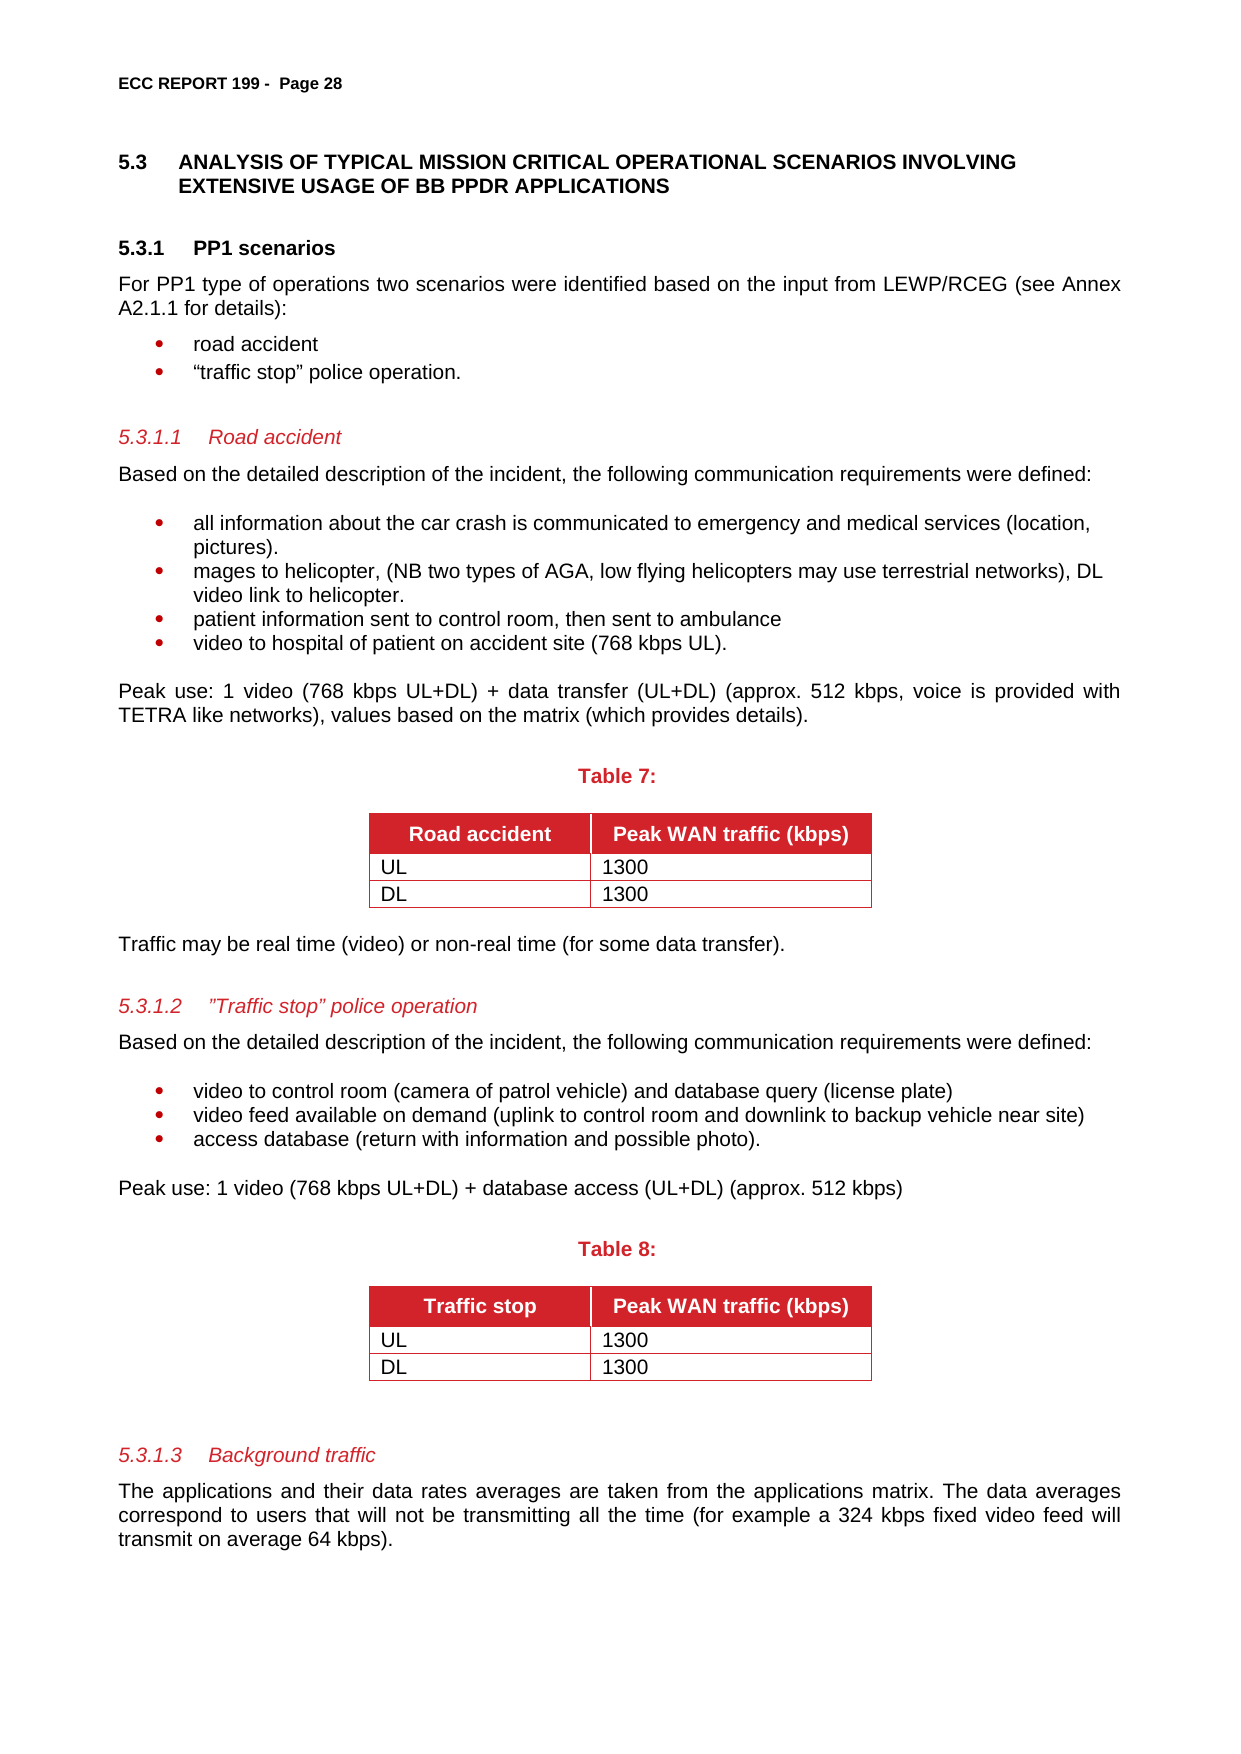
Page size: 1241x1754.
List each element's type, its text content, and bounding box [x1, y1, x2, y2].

table_header Peak WAN traffic (kbps) [592, 814, 871, 853]
text For PP1 type of operations two scenarios were identified based on the input from LEWP/RCEG (see Annex A2.1.1 for details): [118, 272, 1122, 320]
subtitle Analysis of typical mission critical operational scenarios involving extensive usage of BB PPDR applications [118, 150, 1122, 198]
list patient information sent to control room, then sent to ambulance [156, 606, 1122, 631]
table_header Peak WAN traffic (kbps) [592, 1287, 871, 1326]
table_cell DL [370, 1354, 590, 1380]
table_header Traffic stop [370, 1287, 590, 1326]
subtitle Background traffic [118, 1443, 1122, 1467]
table_cell UL [370, 854, 590, 880]
table_cell 1300 [591, 881, 871, 907]
subtitle ”Traffic stop” police operation [118, 994, 1122, 1018]
text Traffic may be real time (video) or non-real time (for some data transfer). [118, 932, 1122, 956]
list road accident [156, 332, 1122, 356]
table_cell DL [370, 881, 590, 907]
list video feed available on demand (uplink to control room and downlink to backup vehicle near site) [156, 1103, 1122, 1127]
subtitle PP1 scenarios [118, 235, 1122, 259]
text Based on the detailed description of the incident, the following communication requirements were defined: [118, 1030, 1122, 1054]
text The applications and their data rates averages are taken from the applications matrix. The data averages correspond to users that will not be transmitting all the time (for example a 324 kbps fixed video feed will transmit on average 64 kbps). [118, 1479, 1122, 1551]
list access database (return with information and possible photo). [156, 1127, 1122, 1151]
text Based on the detailed description of the incident, the following communication requirements were defined: [118, 461, 1122, 485]
list mages to helicopter, (NB two types of AGA, low flying helicopters may use terrestrial networks), DL video link to helicopter. [156, 558, 1122, 606]
list all information about the car crash is communicated to emergency and medical services (location, pictures). [156, 510, 1122, 558]
table_cell 1300 [591, 1354, 871, 1380]
list video to hospital of patient on accident site (768 kbps UL). [156, 631, 1122, 654]
table_cell UL [370, 1327, 590, 1353]
text Peak use: 1 video (768 kbps UL+DL) + database access (UL+DL) (approx. 512 kbps) [118, 1175, 1122, 1199]
table_header Road accident [370, 814, 590, 853]
list video to control room (camera of patrol vehicle) and database query (license plate) [156, 1079, 1122, 1103]
table_cell 1300 [591, 854, 871, 880]
list “traffic stop” police operation. [156, 360, 1122, 384]
table_cell 1300 [591, 1327, 871, 1353]
text Peak use: 1 video (768 kbps UL+DL) + data transfer (UL+DL) (approx. 512 kbps, voice is provided with TETRA like networks), values based on the matrix (which provides details). [118, 678, 1122, 726]
subtitle Road accident [118, 425, 1122, 449]
